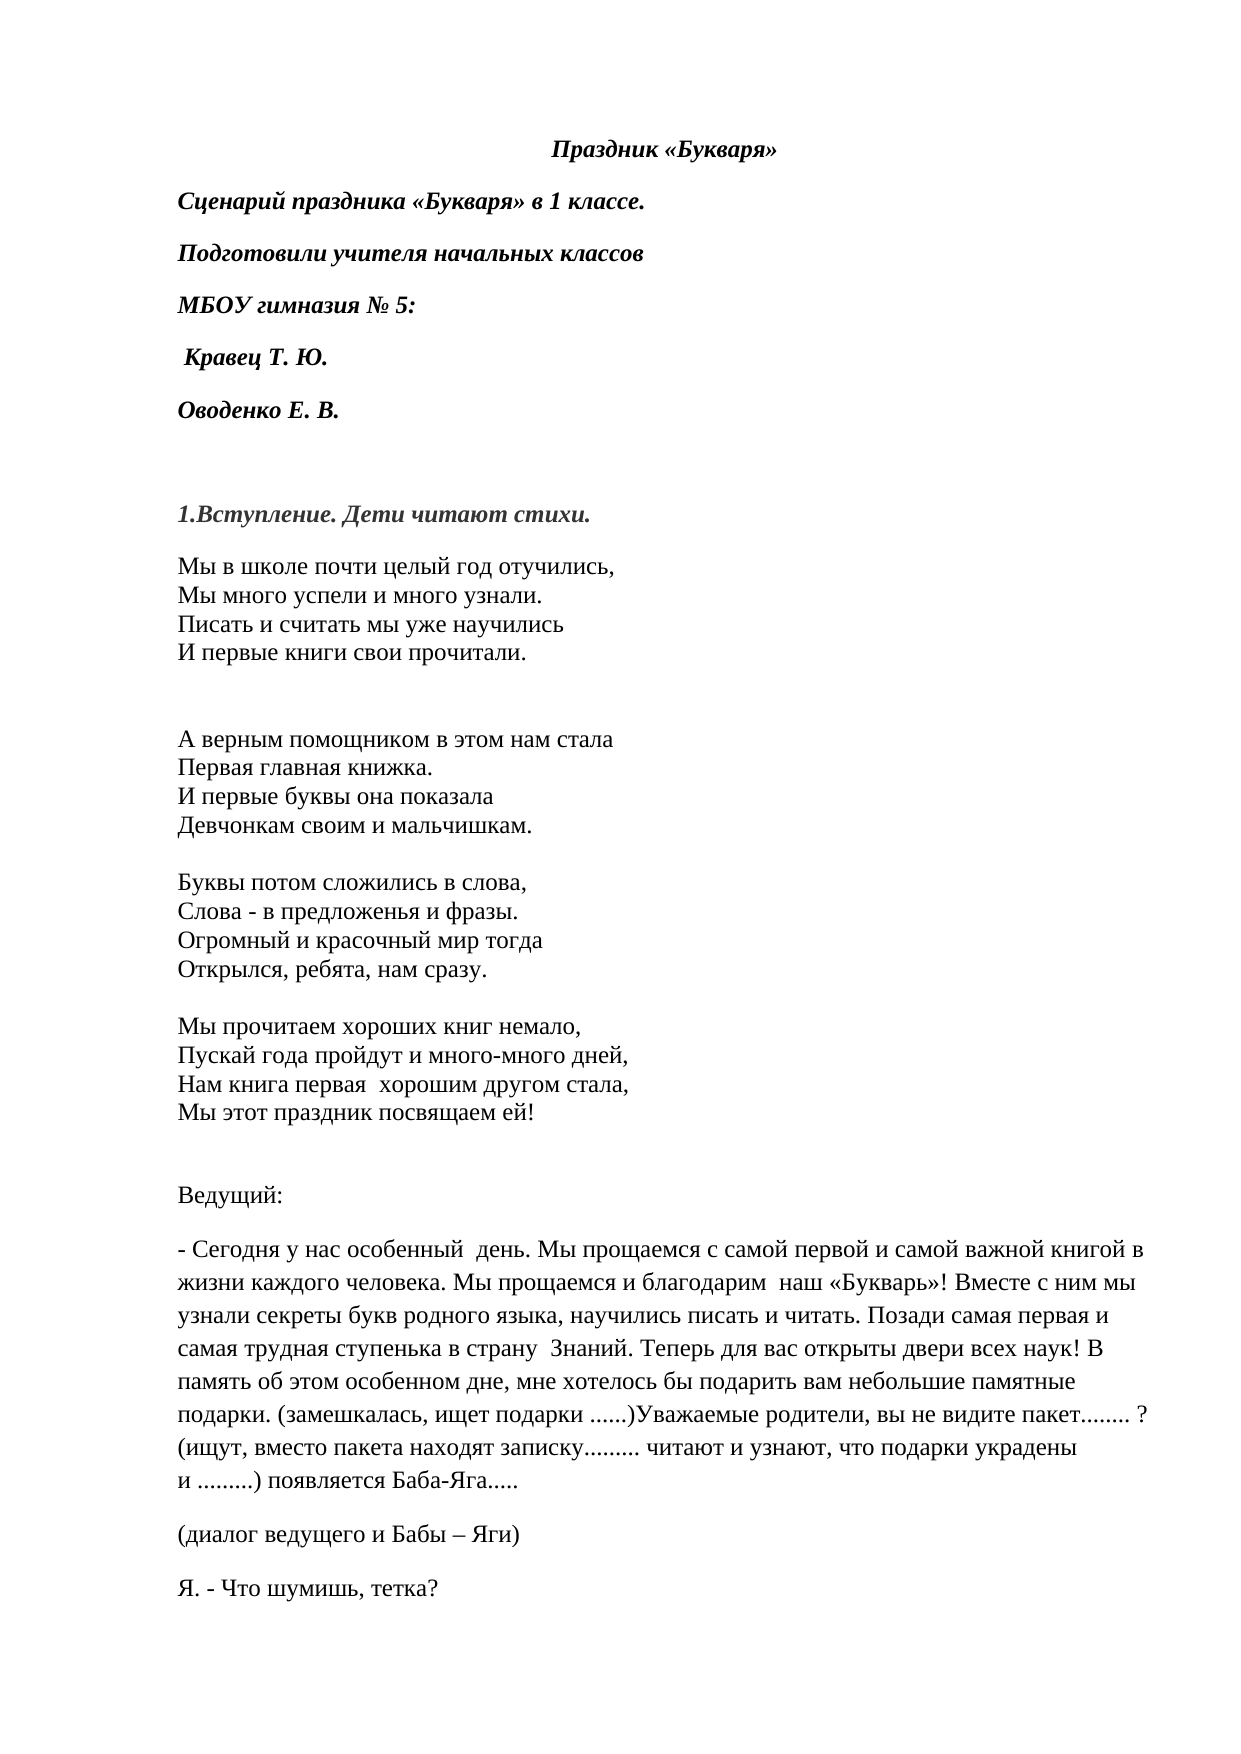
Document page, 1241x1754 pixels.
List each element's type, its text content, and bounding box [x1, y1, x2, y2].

text Кравец Т. Ю. [177, 342, 1152, 371]
text Сценарий праздника «Букваря» в 1 классе. [177, 186, 1152, 215]
text А верным помощником в этом нам стала Первая главная книжка. И первые буквы она показала Девчонкам своим и мальчишкам. [177, 695, 1152, 839]
text Оводенко Е. В. [177, 395, 1152, 423]
text (диалог ведущего и Бабы – Яги) [177, 1519, 1152, 1548]
text МБОУ гимназия № 5: [177, 290, 1152, 319]
text Праздник «Букваря» [177, 134, 1152, 162]
text - Сегодня у нас особенный день. Мы прощаемся с самой первой и самой важной книгой в жизни каждого человека. Мы прощаемся и благодарим наш «Букварь»! Вместе с ним мы узнали секреты букв родного языка, научились писать и читать. Позади самая первая и самая трудная ступенька в страну Знаний. Теперь для вас открыты двери всех наук! В память об этом особенном дне, мне хотелось бы подарить вам небольшие памятные подарки. (замешкалась, ищет подарки ......)Уважаемые родители, вы не видите пакет........ ? (ищут, вместо пакета находят записку......... читают и узнают, что подарки украдены и .........) появляется Баба-Яга..... [177, 1234, 1152, 1494]
text Ведущий: [177, 1180, 1152, 1209]
text Мы прочитаем хороших книг немало, Пускай года пройдут и много-много дней, Нам книга первая хорошим другом стала, Мы этот праздник посвящаем ей! [177, 1011, 1152, 1126]
text 1.Вступление. Дети читают стихи. [177, 499, 1152, 528]
text Я. - Что шумишь, тетка? [177, 1573, 1152, 1602]
text Буквы потом сложились в слова, Слова - в предложенья и фразы. Огромный и красочный мир тогда Открылся, ребята, нам сразу. [177, 867, 1152, 982]
text Подготовили учителя начальных классов [177, 238, 1152, 267]
text Мы в школе почти целый год отучились, Мы много успели и много узнали. Писать и считать мы уже научились И первые книги свои прочитали. [177, 551, 1152, 666]
